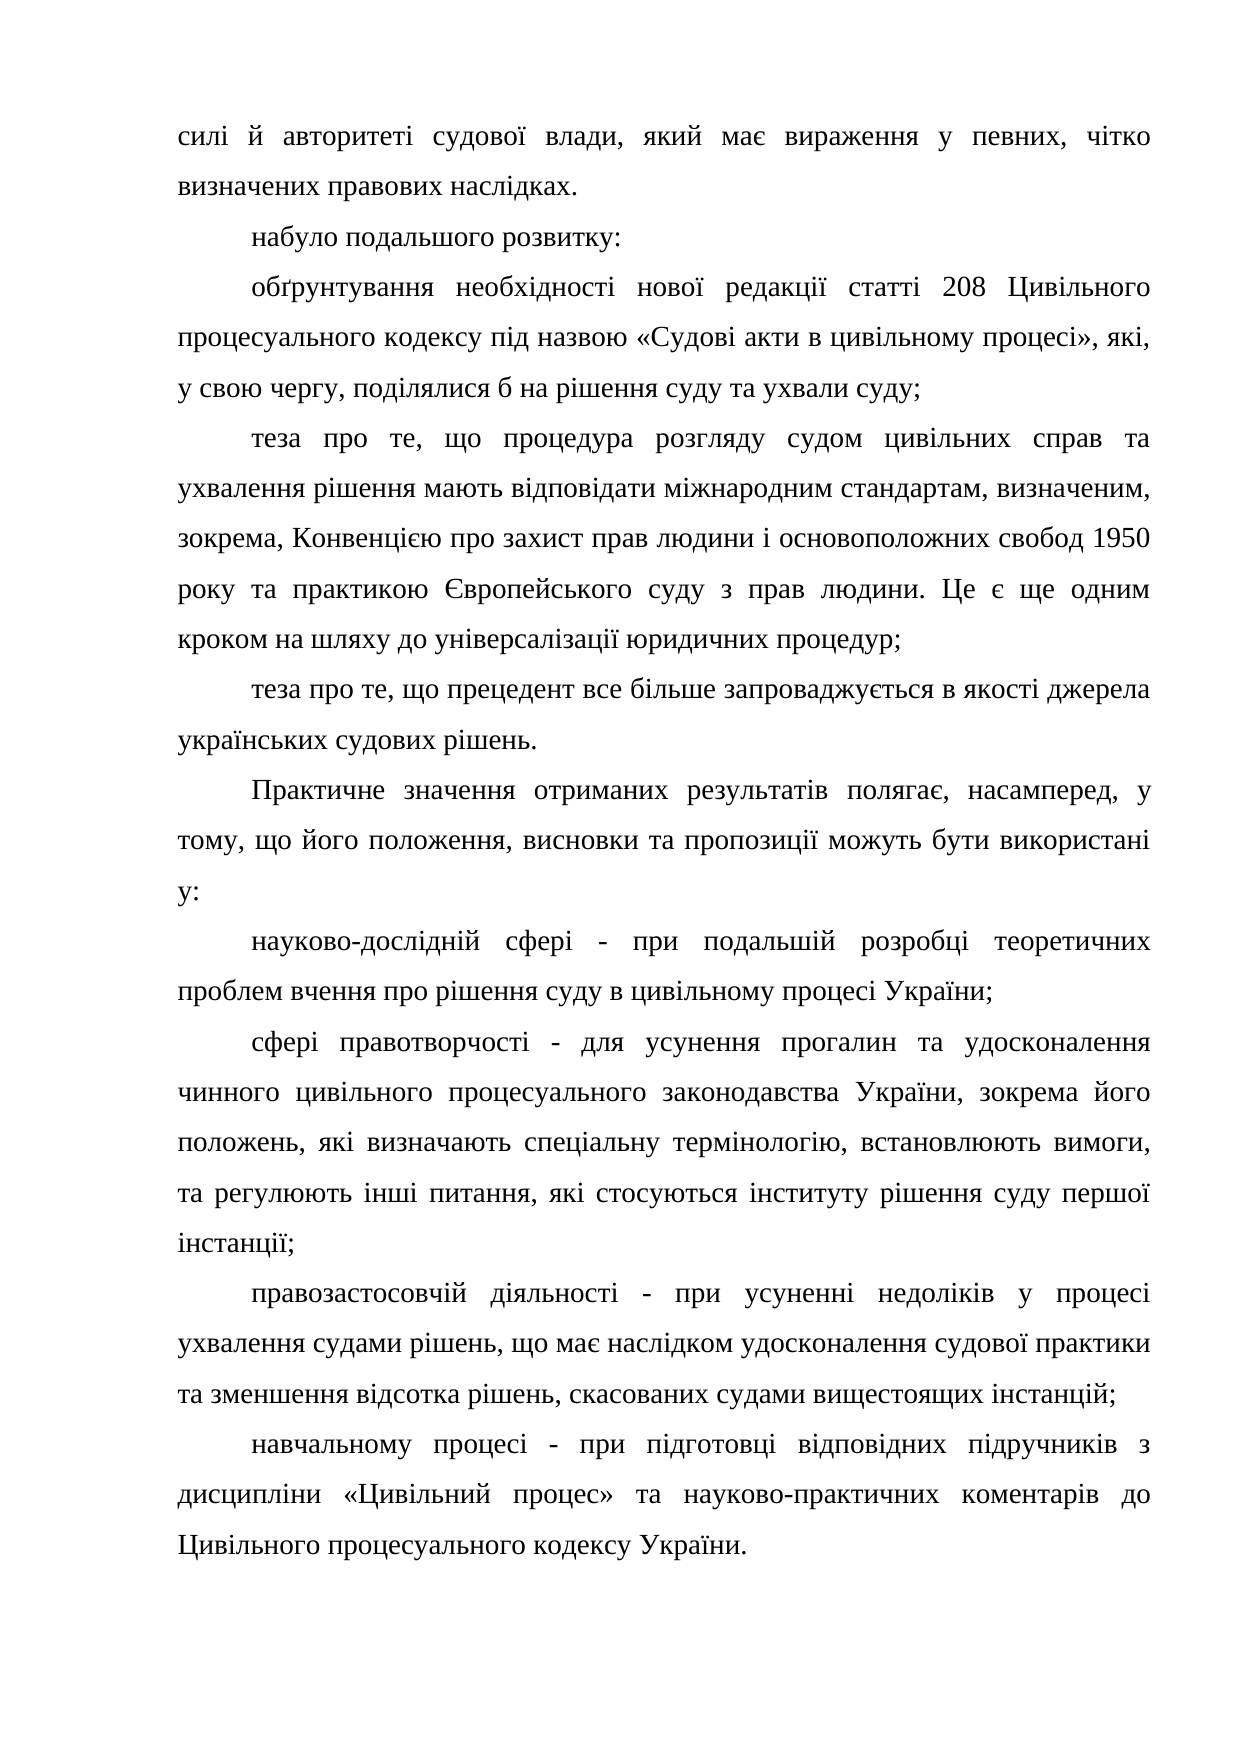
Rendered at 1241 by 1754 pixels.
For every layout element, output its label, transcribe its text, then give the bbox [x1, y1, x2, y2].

text сфері правотворчості - для усунення прогалин та удосконалення чинного цивільного процесуального законодавства України, зокрема його положень, які визначають спеціальну термінологію, встановлюють вимоги, та регулюють інші питання, які стосуються інституту рішення суду першої інстанції; [177, 1024, 1152, 1258]
text Практичне значення отриманих результатів полягає, насамперед, у тому, що його положення, висновки та пропозиції можуть бути використані у: [177, 772, 1152, 906]
text навчальному процесі - при підготовці відповідних підручників з дисципліни «Цивільний процес» та науково-практичних коментарів до Цивільного процесуального кодексу України. [177, 1426, 1152, 1560]
text теза про те, що прецедент все більше запроваджується в якості джерела українських судових рішень. [177, 672, 1152, 755]
text правозастосовчій діяльності - при усуненні недоліків у процесі ухвалення судами рішень, що має наслідком удосконалення судової практики та зменшення відсотка рішень, скасованих судами вищестоящих інстанцій; [177, 1275, 1152, 1409]
text теза про те, що процедура розгляду судом цивільних справ та ухвалення рішення мають відповідати міжнародним стандартам, визначеним, зокрема, Конвенцією про захист прав людини і основоположних свобод 1950 року та практикою Європейського суду з прав людини. Це є ще одним кроком на шляху до універсалізації юридичних процедур; [177, 420, 1152, 655]
text обґрунтування необхідності нової редакції статті 208 Цивільного процесуального кодексу під назвою «Судові акти в цивільному процесі», які, у свою чергу, поділялися б на рішення суду та ухвали суду; [177, 269, 1152, 403]
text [177, 118, 1152, 202]
text науково-дослідній сфері - при подальшій розробці теоретичних проблем вчення про рішення суду в цивільному процесі України; [177, 923, 1152, 1007]
text набуло подальшого розвитку: [177, 219, 1152, 252]
